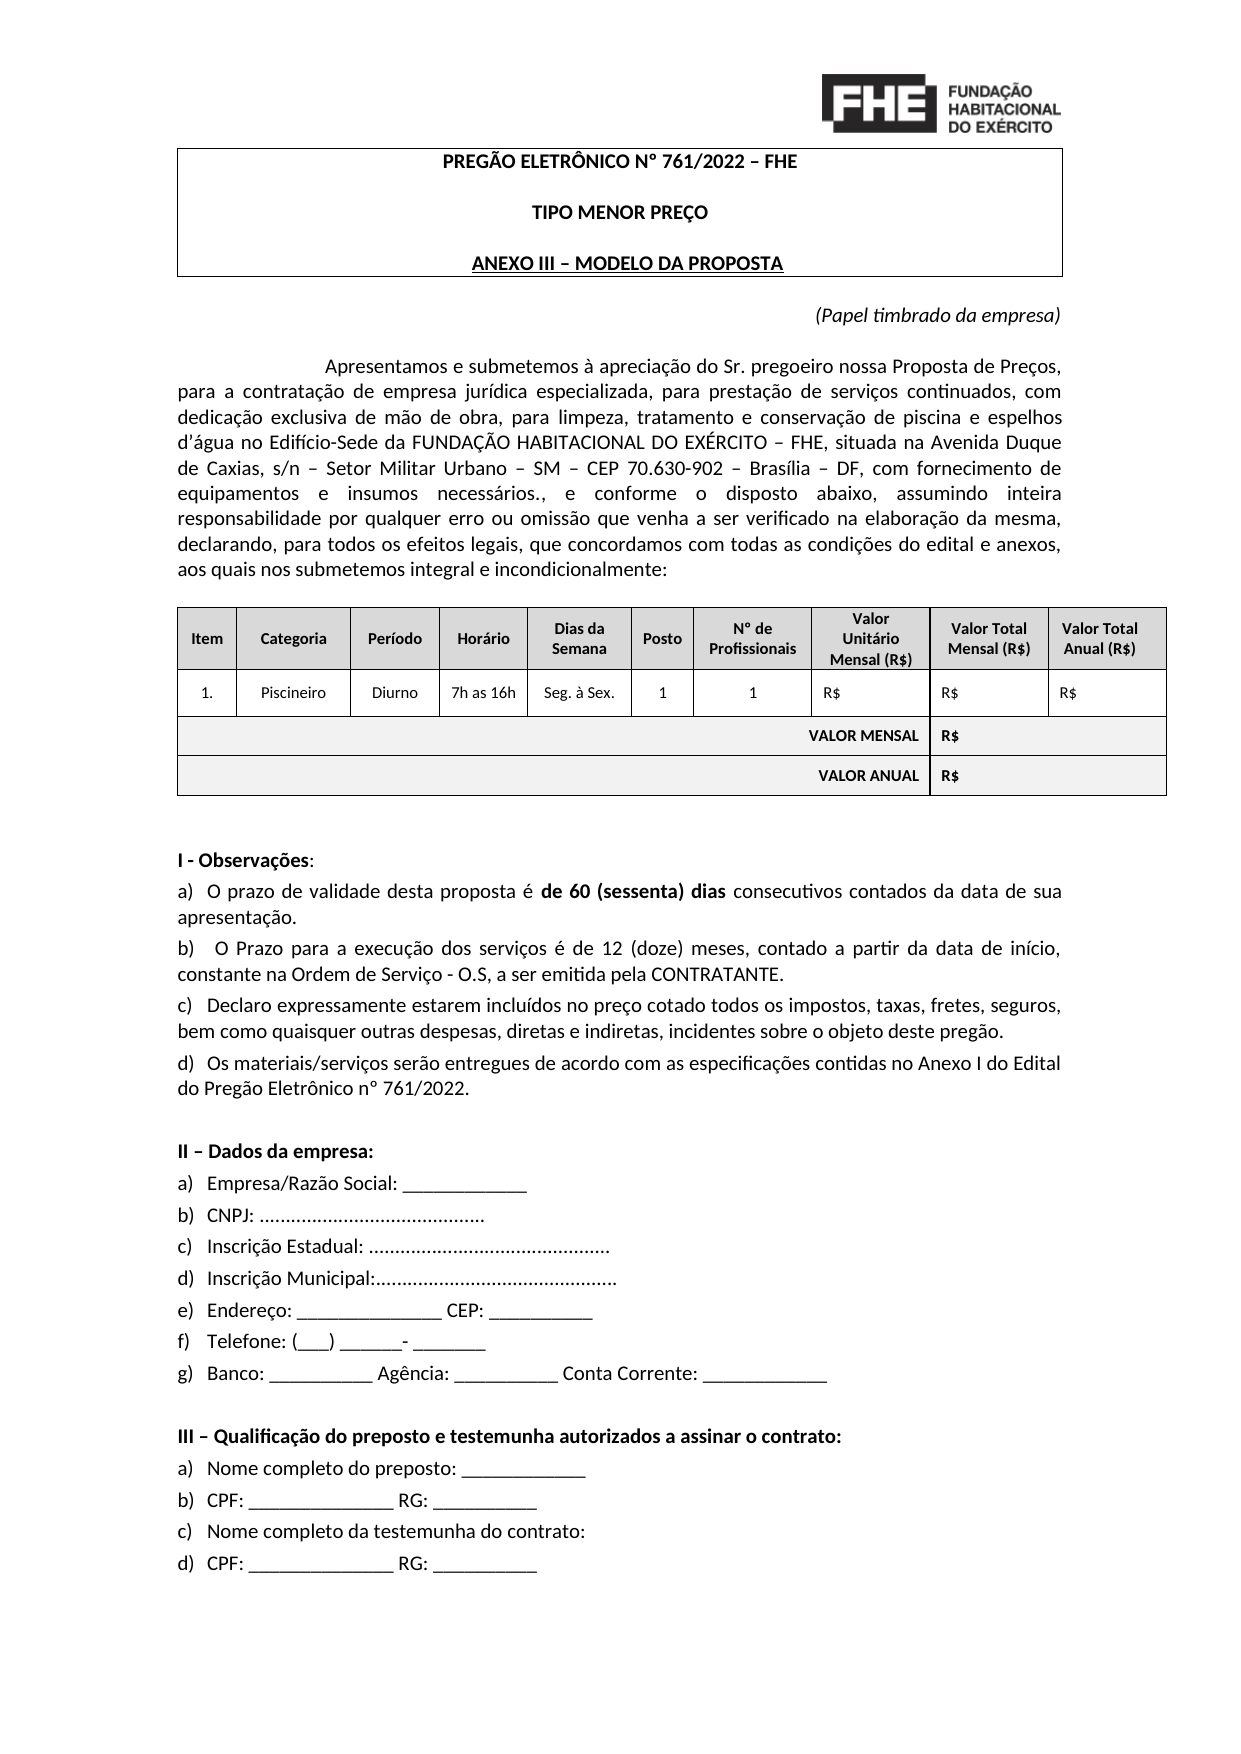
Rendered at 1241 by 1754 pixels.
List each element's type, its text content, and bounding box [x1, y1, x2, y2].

table_cell R$ [931, 717, 1166, 755]
list O prazo de validade desta proposta é de 60 (sessenta) dias consecutivos contados da data de sua apresentação. [177, 878, 1063, 929]
list Banco: __________ Agência: __________ Conta Corrente: ____________ [177, 1360, 1063, 1386]
text (Papel timbrado da empresa) [177, 302, 1063, 328]
text I - Observações: [177, 847, 1063, 872]
table_cell Diurno [351, 670, 439, 716]
table_cell R$ [931, 670, 1048, 716]
table_header Valor Unitário Mensal (R$) [812, 608, 929, 669]
list Endereço: ______________ CEP: __________ [177, 1297, 1063, 1322]
table_cell ANEXO III – MODELO DA PROPOSTA [178, 250, 1062, 276]
table_cell R$ [812, 670, 929, 716]
list Os materiais/serviços serão entregues de acordo com as especificações contidas no Anexo I do Edital do Pregão Eletrônico nº 761/2022. [177, 1050, 1063, 1101]
table_header Posto [632, 608, 693, 669]
table_cell R$ [1049, 670, 1166, 716]
list CPF: ______________ RG: __________ [177, 1487, 1063, 1512]
table_cell 1. [178, 670, 236, 716]
table_header PREGÃO ELETRÔNICO Nº 761/2022 – FHE TIPO MENOR PREÇO [178, 149, 1062, 250]
text II – Dados da empresa: [177, 1138, 1063, 1164]
table_header Período [351, 608, 439, 669]
table_header Horário [440, 608, 527, 669]
table_header Categoria [237, 608, 350, 669]
table_cell Piscineiro [237, 670, 350, 716]
table_cell 1 [632, 670, 693, 716]
text III – Qualificação do preposto e testemunha autorizados a assinar o contrato: [177, 1423, 1063, 1449]
list Inscrição Municipal:.............................................. [177, 1265, 1063, 1291]
table_cell Seg. à Sex. [528, 670, 631, 716]
list Empresa/Razão Social: ____________ [177, 1170, 1063, 1196]
list Inscrição Estadual: .............................................. [177, 1233, 1063, 1259]
table_header Dias da Semana [528, 608, 631, 669]
list Declaro expressamente estarem incluídos no preço cotado todos os impostos, taxas, fretes, seguros, bem como quaisquer outras despesas, diretas e indiretas, incidentes sobre o objeto deste pregão. [177, 993, 1063, 1043]
table_cell R$ [931, 756, 1166, 795]
table_header Nº de Profissionais [694, 608, 811, 669]
table_header Item [178, 608, 236, 669]
table_header Valor Total Mensal (R$) [931, 608, 1048, 669]
table_header Valor Total Anual (R$) [1049, 608, 1166, 669]
table_cell 1 [694, 670, 811, 716]
table_cell 7h as 16h [440, 670, 527, 716]
list CPF: ______________ RG: __________ [177, 1550, 1063, 1576]
list O Prazo para a execução dos serviços é de 12 (doze) meses, contado a partir da data de início, constante na Ordem de Serviço - O.S, a ser emitida pela CONTRATANTE. [177, 936, 1063, 986]
list Nome completo da testemunha do contrato: [177, 1518, 1063, 1544]
list Telefone: (___) ______- _______ [177, 1328, 1063, 1354]
list Nome completo do preposto: ____________ [177, 1455, 1063, 1481]
list CNPJ: ........................................... [177, 1202, 1063, 1227]
picture [821, 73, 1064, 134]
table_cell VALOR ANUAL [178, 756, 929, 795]
table_cell VALOR MENSAL [178, 717, 929, 755]
text Apresentamos e submetemos à apreciação do Sr. pregoeiro nossa Proposta de Preços, para a contratação de empresa jurídica especializada, para prestação de serviços continuados, com dedicação exclusiva de mão de obra, para limpeza, tratamento e conservação de piscina e espelhos d’água no Edifício-Sede da FUNDAÇÃO HABITACIONAL DO EXÉRCITO – FHE, situada na Avenida Duque de Caxias, s/n – Setor Militar Urbano – SM – CEP 70.630-902 – Brasília – DF, com fornecimento de equipamentos e insumos necessários., e conforme o disposto abaixo, assumindo inteira responsabilidade por qualquer erro ou omissão que venha a ser verificado na elaboração da mesma, declarando, para todos os efeitos legais, que concordamos com todas as condições do edital e anexos, aos quais nos submetemos integral e incondicionalmente: [177, 353, 1063, 582]
